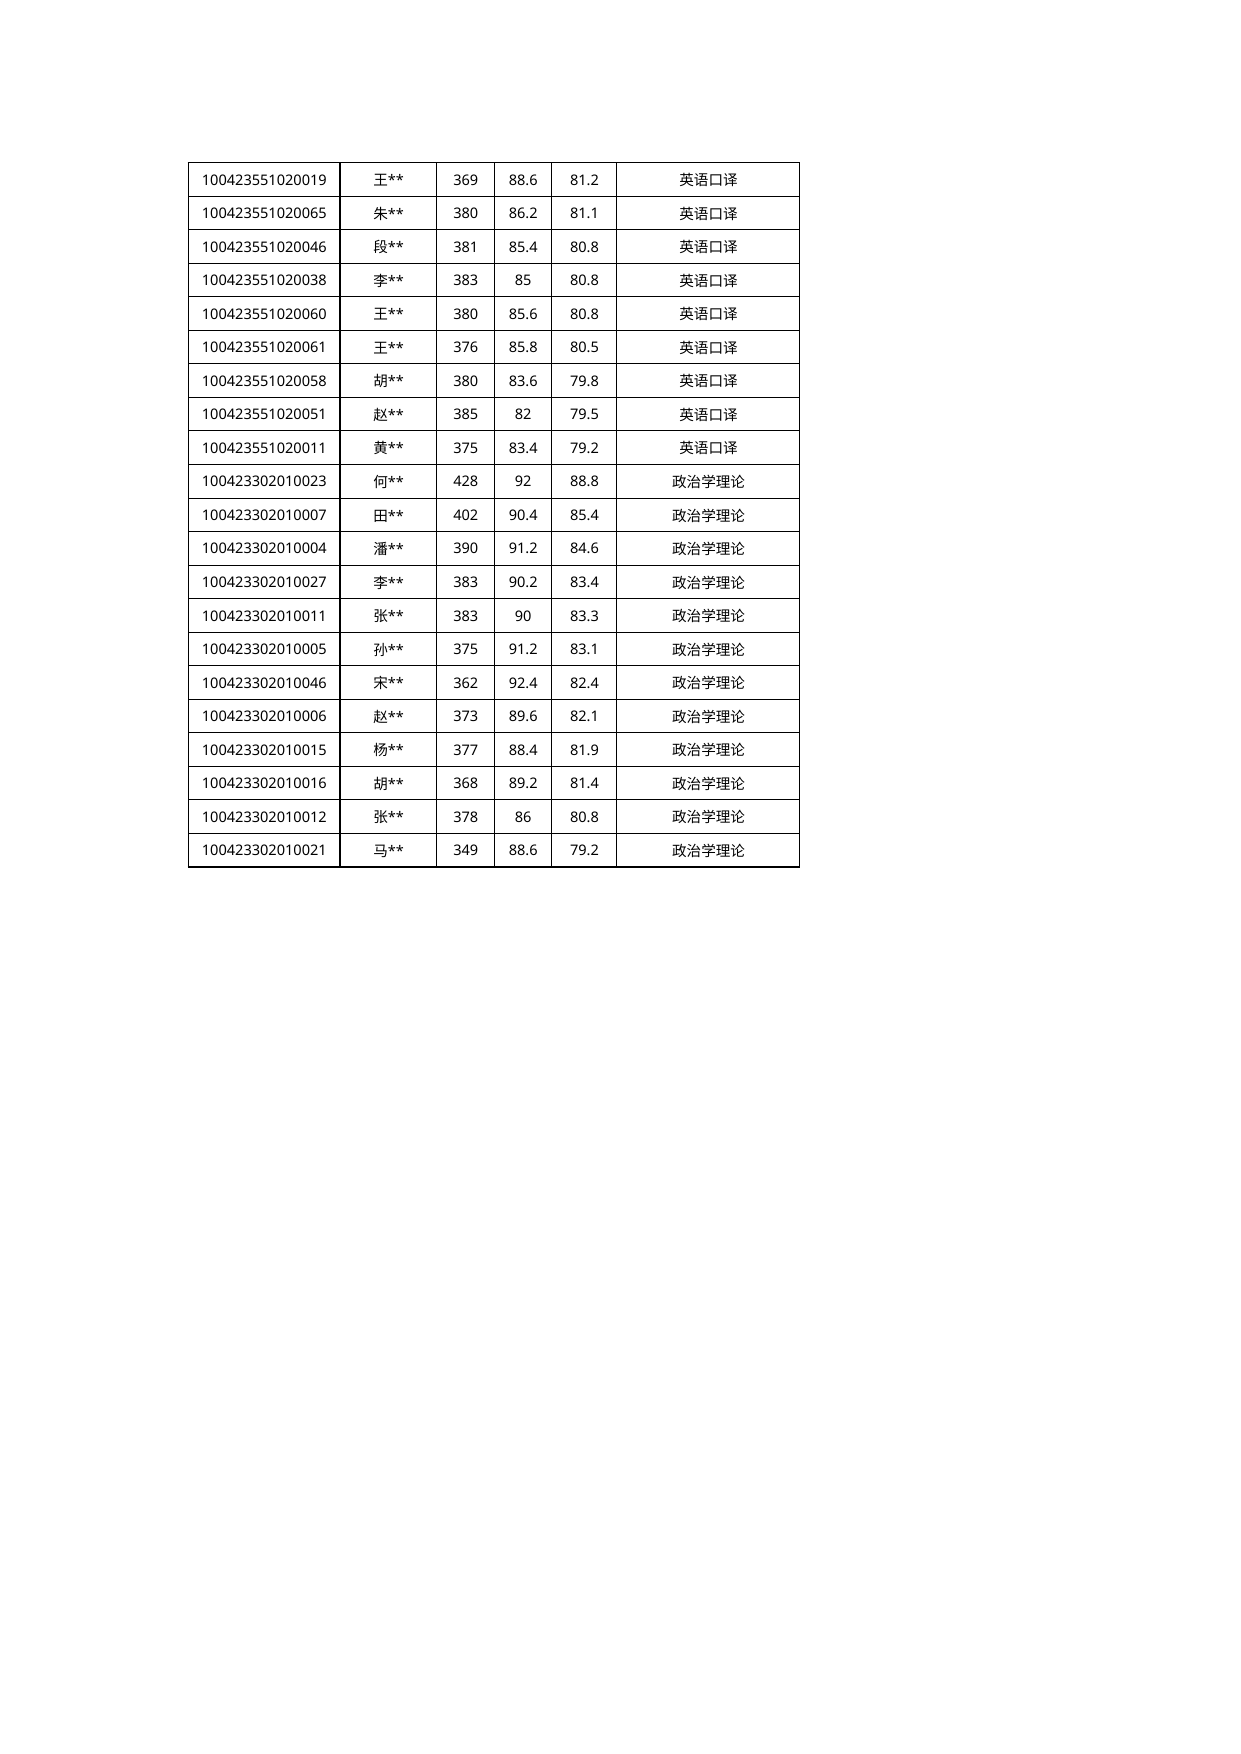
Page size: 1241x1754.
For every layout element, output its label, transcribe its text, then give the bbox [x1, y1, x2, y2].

table_cell 82.1 [552, 700, 616, 732]
table_cell 胡** [341, 767, 436, 799]
table_cell 100423551020065 [189, 197, 339, 229]
table_cell 383 [437, 599, 494, 632]
table_cell 83.3 [552, 599, 616, 632]
table_cell 81.4 [552, 767, 616, 799]
table_cell 82.4 [552, 666, 616, 699]
table_cell 83.4 [495, 431, 551, 464]
table_cell 80.8 [552, 230, 616, 263]
table_cell 79.8 [552, 364, 616, 397]
table_cell 王** [341, 297, 436, 330]
table_cell 381 [437, 230, 494, 263]
table_cell 政治学理论 [617, 566, 799, 598]
table_cell 英语口译 [617, 398, 799, 430]
table_cell 92 [495, 465, 551, 497]
table_cell 385 [437, 398, 494, 430]
table_cell 政治学理论 [617, 700, 799, 732]
table_cell 428 [437, 465, 494, 497]
table_cell 王** [341, 331, 436, 363]
table_cell 79.2 [552, 834, 616, 866]
table_cell 100423551020051 [189, 398, 339, 430]
table_cell 朱** [341, 197, 436, 229]
table_cell 368 [437, 767, 494, 799]
table_cell 张** [341, 599, 436, 632]
table_cell 潘** [341, 532, 436, 564]
table_cell 100423302010006 [189, 700, 339, 732]
table_cell 英语口译 [617, 264, 799, 296]
table_cell 85 [495, 264, 551, 296]
table_cell 马** [341, 834, 436, 866]
table_cell 80.8 [552, 297, 616, 330]
table_cell 83.4 [552, 566, 616, 598]
table_cell 李** [341, 566, 436, 598]
table_cell 89.6 [495, 700, 551, 732]
table_cell 英语口译 [617, 197, 799, 229]
table_cell 英语口译 [617, 297, 799, 330]
table_cell 政治学理论 [617, 666, 799, 699]
table_cell 胡** [341, 364, 436, 397]
table_cell 80.5 [552, 331, 616, 363]
table_cell 100423302010011 [189, 599, 339, 632]
table_cell 90 [495, 599, 551, 632]
table_cell 英语口译 [617, 163, 799, 196]
table_cell 81.1 [552, 197, 616, 229]
table_cell 王** [341, 163, 436, 196]
table_cell 383 [437, 264, 494, 296]
table_cell 100423551020038 [189, 264, 339, 296]
table_cell 黄** [341, 431, 436, 464]
table_cell 政治学理论 [617, 499, 799, 531]
table_cell 84.6 [552, 532, 616, 564]
table_cell 402 [437, 499, 494, 531]
table_cell 79.2 [552, 431, 616, 464]
table_cell 380 [437, 364, 494, 397]
table_cell 80.8 [552, 264, 616, 296]
table_cell 赵** [341, 700, 436, 732]
table_cell 政治学理论 [617, 800, 799, 833]
table_cell 段** [341, 230, 436, 263]
table_cell 田** [341, 499, 436, 531]
table_cell 政治学理论 [617, 599, 799, 632]
table_cell 88.6 [495, 834, 551, 866]
table_cell 88.6 [495, 163, 551, 196]
table_cell 何** [341, 465, 436, 497]
table_cell 100423302010007 [189, 499, 339, 531]
table_cell 100423551020058 [189, 364, 339, 397]
table_cell 100423551020060 [189, 297, 339, 330]
table_cell 100423302010012 [189, 800, 339, 833]
table_cell 80.8 [552, 800, 616, 833]
table_cell 政治学理论 [617, 633, 799, 665]
table_cell 85.6 [495, 297, 551, 330]
table_cell 86.2 [495, 197, 551, 229]
table_cell 88.4 [495, 733, 551, 766]
table_cell 90.4 [495, 499, 551, 531]
table_cell 85.8 [495, 331, 551, 363]
table_cell 83.1 [552, 633, 616, 665]
table_cell 政治学理论 [617, 532, 799, 564]
table_cell 英语口译 [617, 230, 799, 263]
table_cell 85.4 [495, 230, 551, 263]
table_cell 政治学理论 [617, 465, 799, 497]
table_cell 100423302010005 [189, 633, 339, 665]
table_cell 375 [437, 431, 494, 464]
table_cell 政治学理论 [617, 733, 799, 766]
table_cell 378 [437, 800, 494, 833]
table_cell 100423302010027 [189, 566, 339, 598]
table_cell 100423551020046 [189, 230, 339, 263]
table_cell 81.9 [552, 733, 616, 766]
table_cell 86 [495, 800, 551, 833]
table_cell 100423551020061 [189, 331, 339, 363]
table_cell 390 [437, 532, 494, 564]
table_cell 89.2 [495, 767, 551, 799]
table_cell 91.2 [495, 532, 551, 564]
table_cell 杨** [341, 733, 436, 766]
table_cell 90.2 [495, 566, 551, 598]
table_cell 英语口译 [617, 331, 799, 363]
table_cell 349 [437, 834, 494, 866]
table_cell 380 [437, 297, 494, 330]
table_cell 375 [437, 633, 494, 665]
table_cell 100423302010021 [189, 834, 339, 866]
table_cell 81.2 [552, 163, 616, 196]
table_cell 376 [437, 331, 494, 363]
table_cell 张** [341, 800, 436, 833]
table_cell 83.6 [495, 364, 551, 397]
table_cell 377 [437, 733, 494, 766]
table_cell 100423551020011 [189, 431, 339, 464]
table_cell 92.4 [495, 666, 551, 699]
table_cell 100423302010046 [189, 666, 339, 699]
table_cell 宋** [341, 666, 436, 699]
table_cell 100423302010023 [189, 465, 339, 497]
table_cell 91.2 [495, 633, 551, 665]
table_cell 100423551020019 [189, 163, 339, 196]
table_cell 380 [437, 197, 494, 229]
table_cell 369 [437, 163, 494, 196]
table_cell 孙** [341, 633, 436, 665]
table_cell 85.4 [552, 499, 616, 531]
table_cell 88.8 [552, 465, 616, 497]
table_cell 82 [495, 398, 551, 430]
table_cell 383 [437, 566, 494, 598]
table_cell 赵** [341, 398, 436, 430]
table_cell 100423302010015 [189, 733, 339, 766]
table_cell 373 [437, 700, 494, 732]
table_cell 英语口译 [617, 364, 799, 397]
table_cell 362 [437, 666, 494, 699]
table_cell 100423302010004 [189, 532, 339, 564]
table_cell 79.5 [552, 398, 616, 430]
table_cell 政治学理论 [617, 767, 799, 799]
table_cell 英语口译 [617, 431, 799, 464]
table_cell 100423302010016 [189, 767, 339, 799]
table_cell 李** [341, 264, 436, 296]
table_cell 政治学理论 [617, 834, 799, 866]
